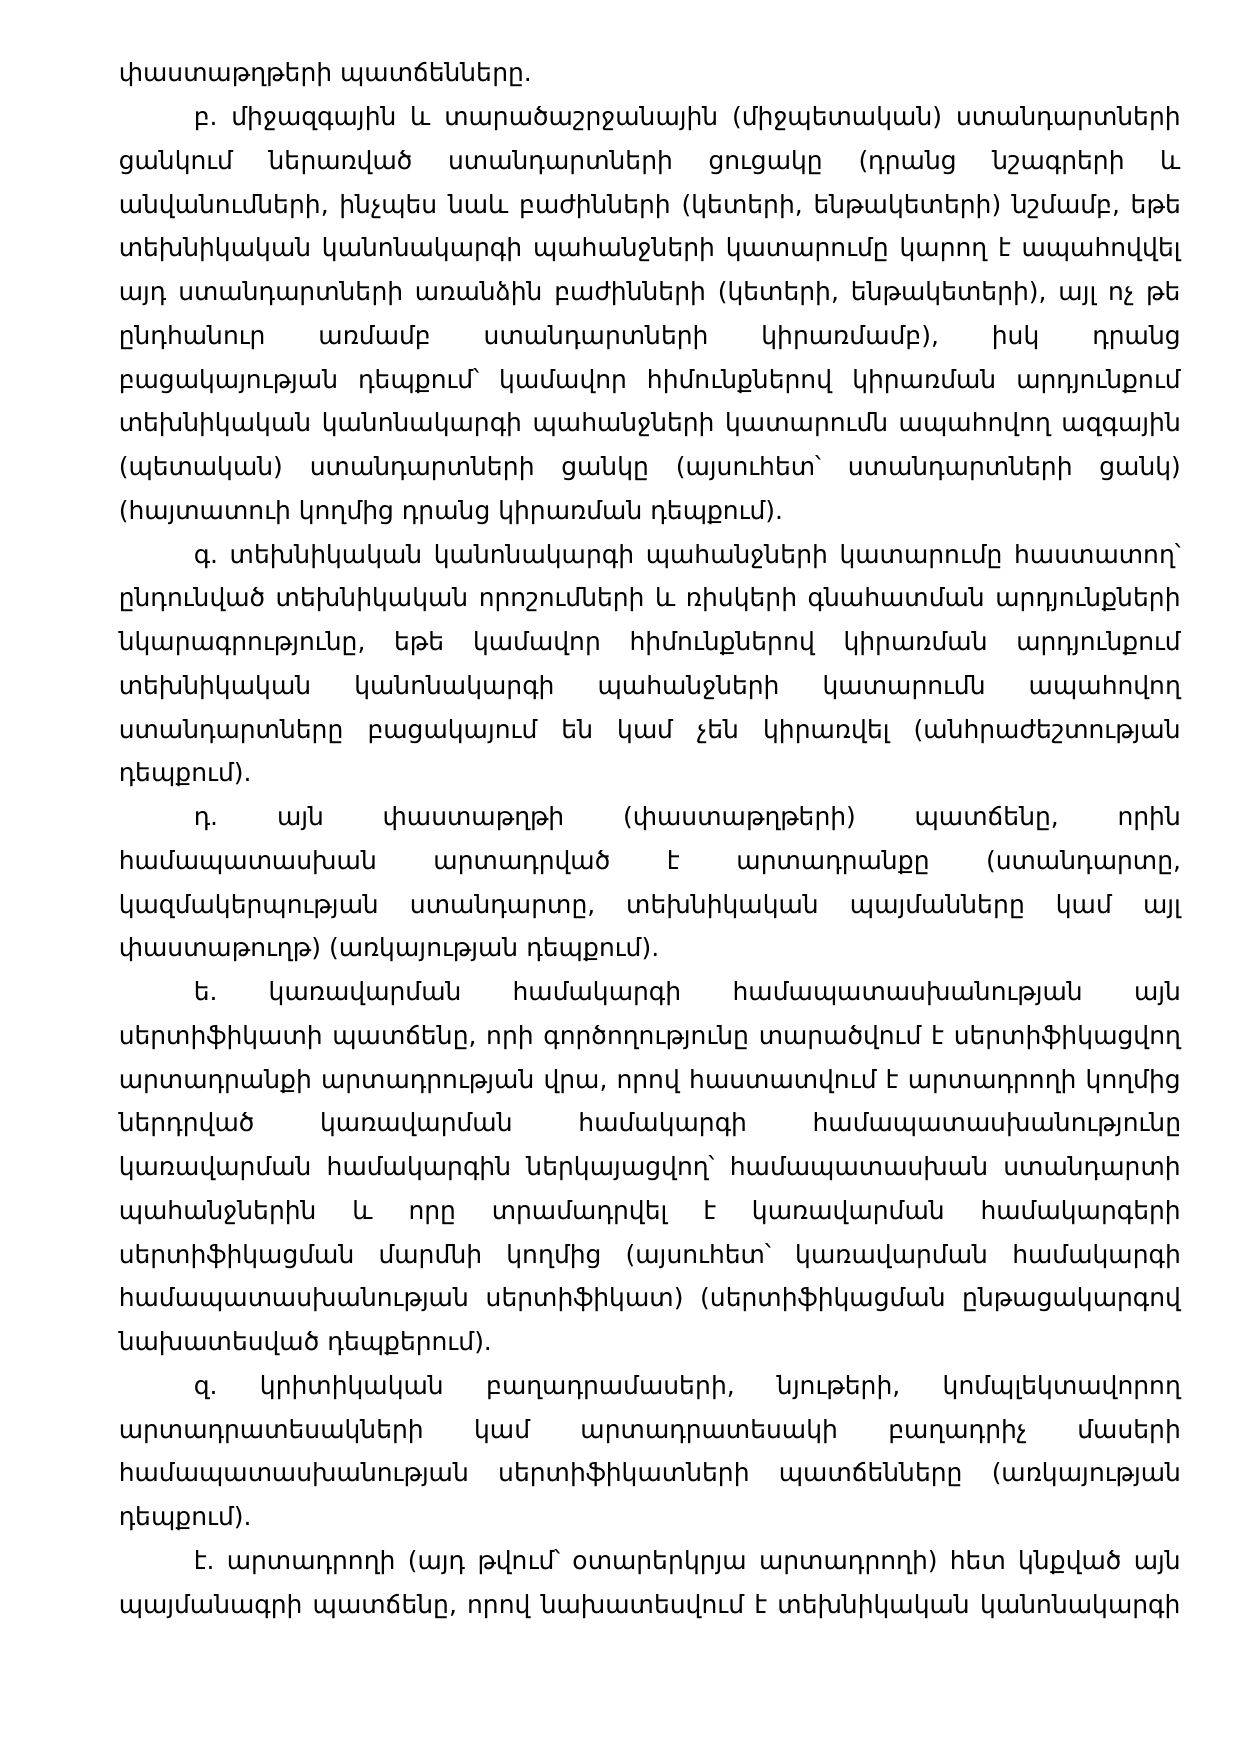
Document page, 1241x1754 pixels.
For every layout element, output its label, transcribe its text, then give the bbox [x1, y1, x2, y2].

text գ. տեխնիկական կանոնակարգի պահանջների կատարումը հաստատող՝ ընդունված տեխնիկական որոշումների և ռիսկերի գնահատման արդյունքների նկարագրությունը, եթե կամավոր հիմունքներով կիրառման արդյունքում տեխնիկական կանոնակարգի պահանջների կատարումն ապահովող ստանդարտները բացակայում են կամ չեն կիրառվել (անհրաժեշտության դեպքում). [118, 540, 1182, 788]
text ե. կառավարման համակարգի համապատասխանության այն սերտիֆիկատի պատճենը, որի գործողությունը տարածվում է սերտիֆիկացվող արտադրանքի արտադրության վրա, որով հաստատվում է արտադրողի կողմից ներդրված կառավարման համակարգի համապատասխանությունը կառավարման համակարգին ներկայացվող՝ համապատասխան ստանդարտի պահանջներին և որը տրամադրվել է կառավարման համակարգերի սերտիֆիկացման մարմնի կողմից (այսուհետ՝ կառավարման համակարգի համապատասխանության սերտիֆիկատ) (սերտիֆիկացման ընթացակարգով նախատեսված դեպքերում). [118, 977, 1182, 1356]
text բ. միջազգային և տարածաշրջանային (միջպետական) ստանդարտների ցանկում ներառված ստանդարտների ցուցակը (դրանց նշագրերի և անվանումների, ինչպես նաև բաժինների (կետերի, ենթակետերի) նշմամբ, եթե տեխնիկական կանոնակարգի պահանջների կատարումը կարող է ապահովվել այդ ստանդարտների առանձին բաժինների (կետերի, ենթակետերի), այլ ոչ թե ընդհանուր առմամբ ստանդարտների կիրառմամբ), իսկ դրանց բացակայության դեպքում՝ կամավոր հիմունքներով կիրառման արդյունքում տեխնիկական կանոնակարգի պահանջների կատարումն ապահովող ազգային (պետական) ստանդարտների ցանկը (այսուհետ՝ ստանդարտների ցանկ) (հայտատուի կողմից դրանց կիրառման դեպքում). [118, 102, 1182, 525]
text զ. կրիտիկական բաղադրամասերի, նյութերի, կոմպլեկտավորող արտադրատեսակների կամ արտադրատեսակի բաղադրիչ մասերի համապատասխանության սերտիֆիկատների պատճենները (առկայության դեպքում). [118, 1371, 1182, 1531]
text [118, 1546, 1182, 1619]
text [118, 58, 1182, 88]
text դ. այն փաստաթղթի (փաստաթղթերի) պատճենը, որին համապատասխան արտադրված է արտադրանքը (ստանդարտը, կազմակերպության ստանդարտը, տեխնիկական պայմանները կամ այլ փաստաթուղթ) (առկայության դեպքում). [118, 802, 1182, 963]
